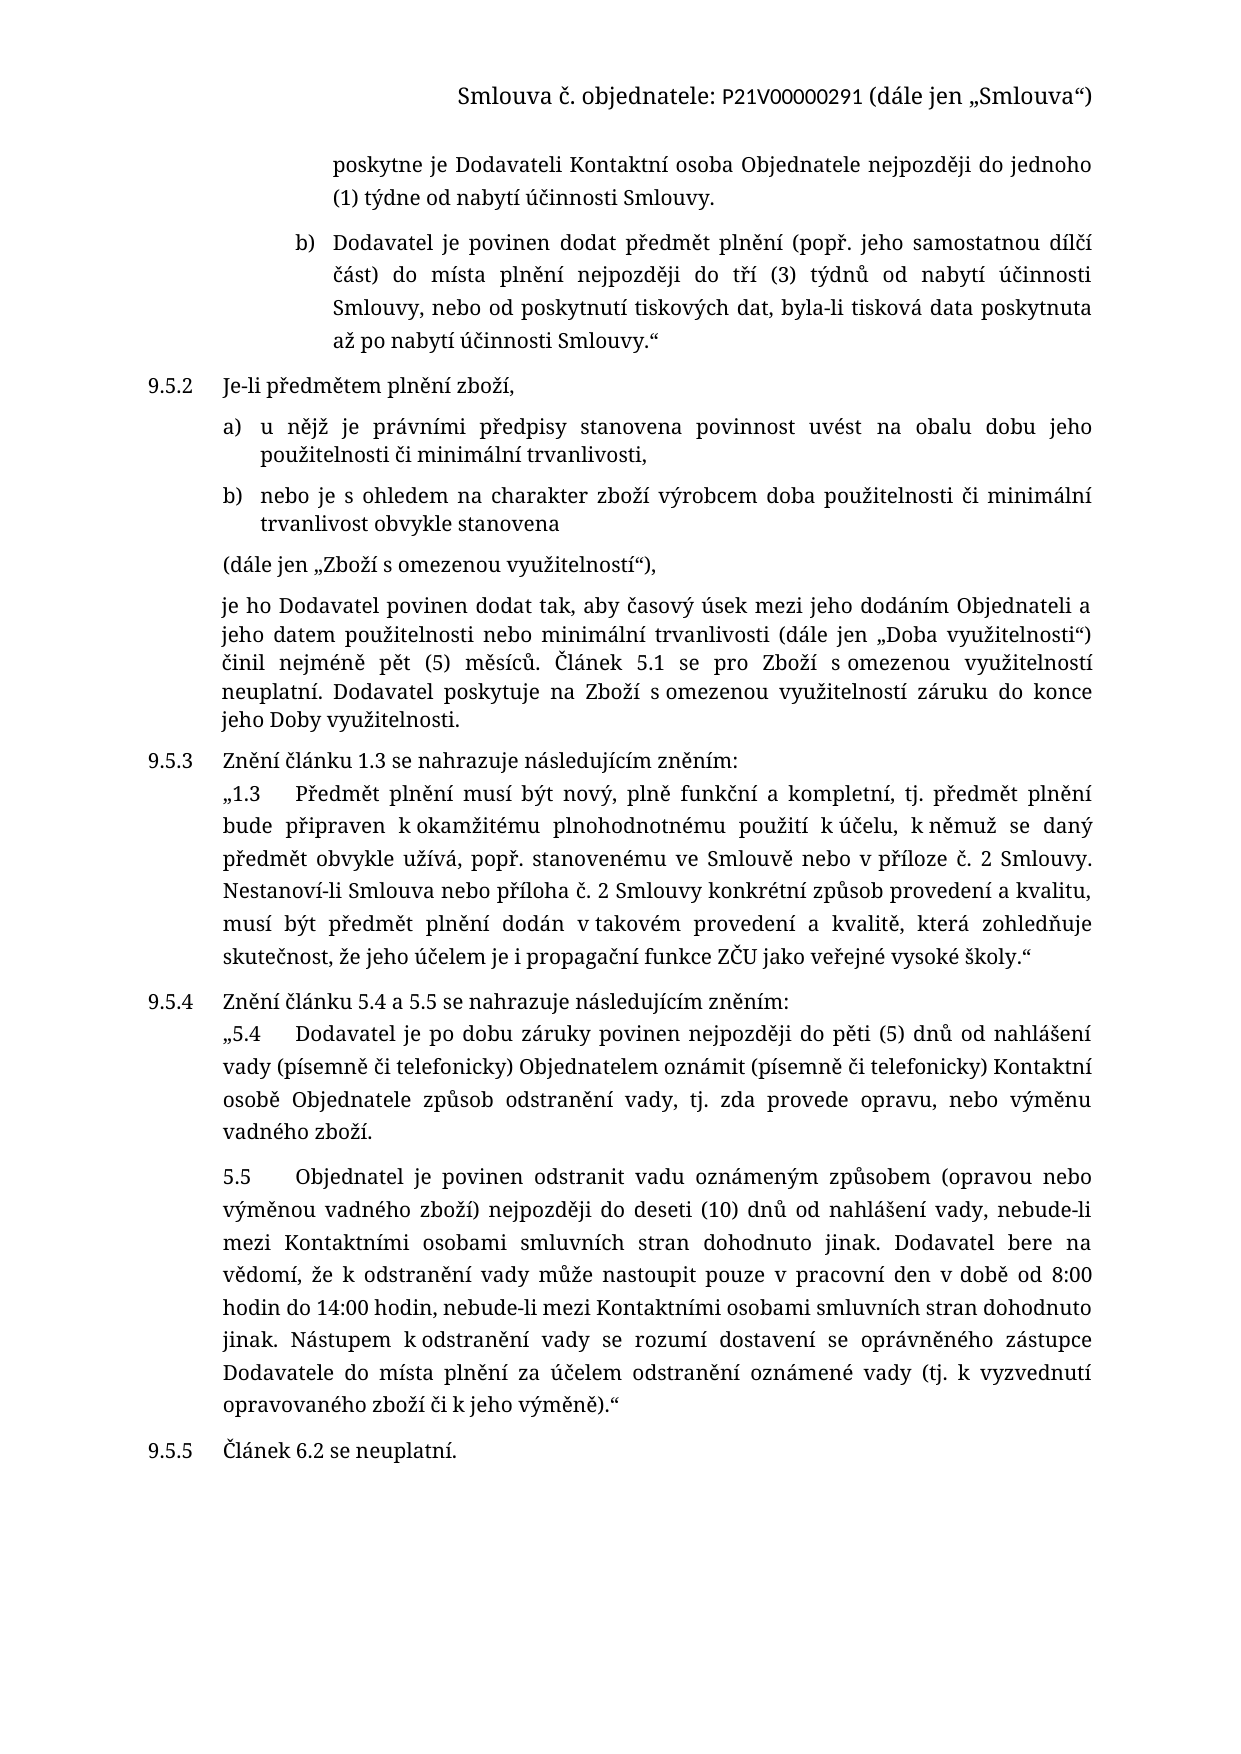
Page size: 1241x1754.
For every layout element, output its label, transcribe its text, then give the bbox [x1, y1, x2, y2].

list „1.3 Předmět plnění musí být nový, plně funkční a kompletní, tj. předmět plnění bude připraven k okamžitému plnohodnotnému použití k účelu, k němuž se daný předmět obvykle užívá, popř. stanovenému ve Smlouvě nebo v příloze č. 2 Smlouvy. Nestanoví-li Smlouva nebo příloha č. 2 Smlouvy konkrétní způsob provedení a kvalitu, musí být předmět plnění dodán v takovém provedení a kvalitě, která zohledňuje skutečnost, že jeho účelem je i propagační funkce ZČU jako veřejné vysoké školy.“ [223, 779, 1093, 970]
list 5.5 Objednatel je povinen odstranit vadu oznámeným způsobem (opravou nebo výměnou vadného zboží) nejpozději do deseti (10) dnů od nahlášení vady, nebude-li mezi Kontaktními osobami smluvních stran dohodnuto jinak. Dodavatel bere na vědomí, že k odstranění vady může nastoupit pouze v pracovní den v době od 8:00 hodin do 14:00 hodin, nebude-li mezi Kontaktními osobami smluvních stran dohodnuto jinak. Nástupem k odstranění vady se rozumí dostavení se oprávněného zástupce Dodavatele do místa plnění za účelem odstranění oznámené vady (tj. k vyzvednutí opravovaného zboží či k jeho výměně).“ [223, 1162, 1093, 1419]
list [295, 150, 1093, 211]
list u nějž je právními předpisy stanovena povinnost uvést na obalu dobu jeho použitelnosti či minimální trvanlivosti, [223, 412, 1093, 469]
list Dodavatel je povinen dodat předmět plnění (popř. jeho samostatnou dílčí část) do místa plnění nejpozději do tří (3) týdnů od nabytí účinnosti Smlouvy, nebo od poskytnutí tiskových dat, byla-li tisková data poskytnuta až po nabytí účinnosti Smlouvy.“ [295, 228, 1093, 354]
list Znění článku 1.3 se nahrazuje následujícím zněním: [148, 746, 1093, 774]
list „5.4 Dodavatel je po dobu záruky povinen nejpozději do pěti (5) dnů od nahlášení vady (písemně či telefonicky) Objednatelem oznámit (písemně či telefonicky) Kontaktní osobě Objednatele způsob odstranění vady, tj. zda provede opravu, nebo výměnu vadného zboží. [223, 1019, 1093, 1146]
list nebo je s ohledem na charakter zboží výrobcem doba použitelnosti či minimální trvanlivost obvykle stanovena [223, 481, 1093, 538]
list Článek 6.2 se neuplatní. [148, 1436, 1093, 1464]
list Je-li předmětem plnění zboží, [148, 371, 1093, 399]
list Znění článku 5.4 a 5.5 se nahrazuje následujícím zněním: [148, 987, 1093, 1015]
text je ho Dodavatel povinen dodat tak, aby časový úsek mezi jeho dodáním Objednateli a jeho datem použitelnosti nebo minimální trvanlivosti (dále jen „Doba využitelnosti“) činil nejméně pět (5) měsíců. Článek 5.1 se pro Zboží s omezenou využitelností neuplatní. Dodavatel poskytuje na Zboží s omezenou využitelností záruku do konce jeho Doby využitelnosti. [221, 591, 1093, 734]
text (dále jen „Zboží s omezenou využitelností“), [223, 551, 1093, 579]
